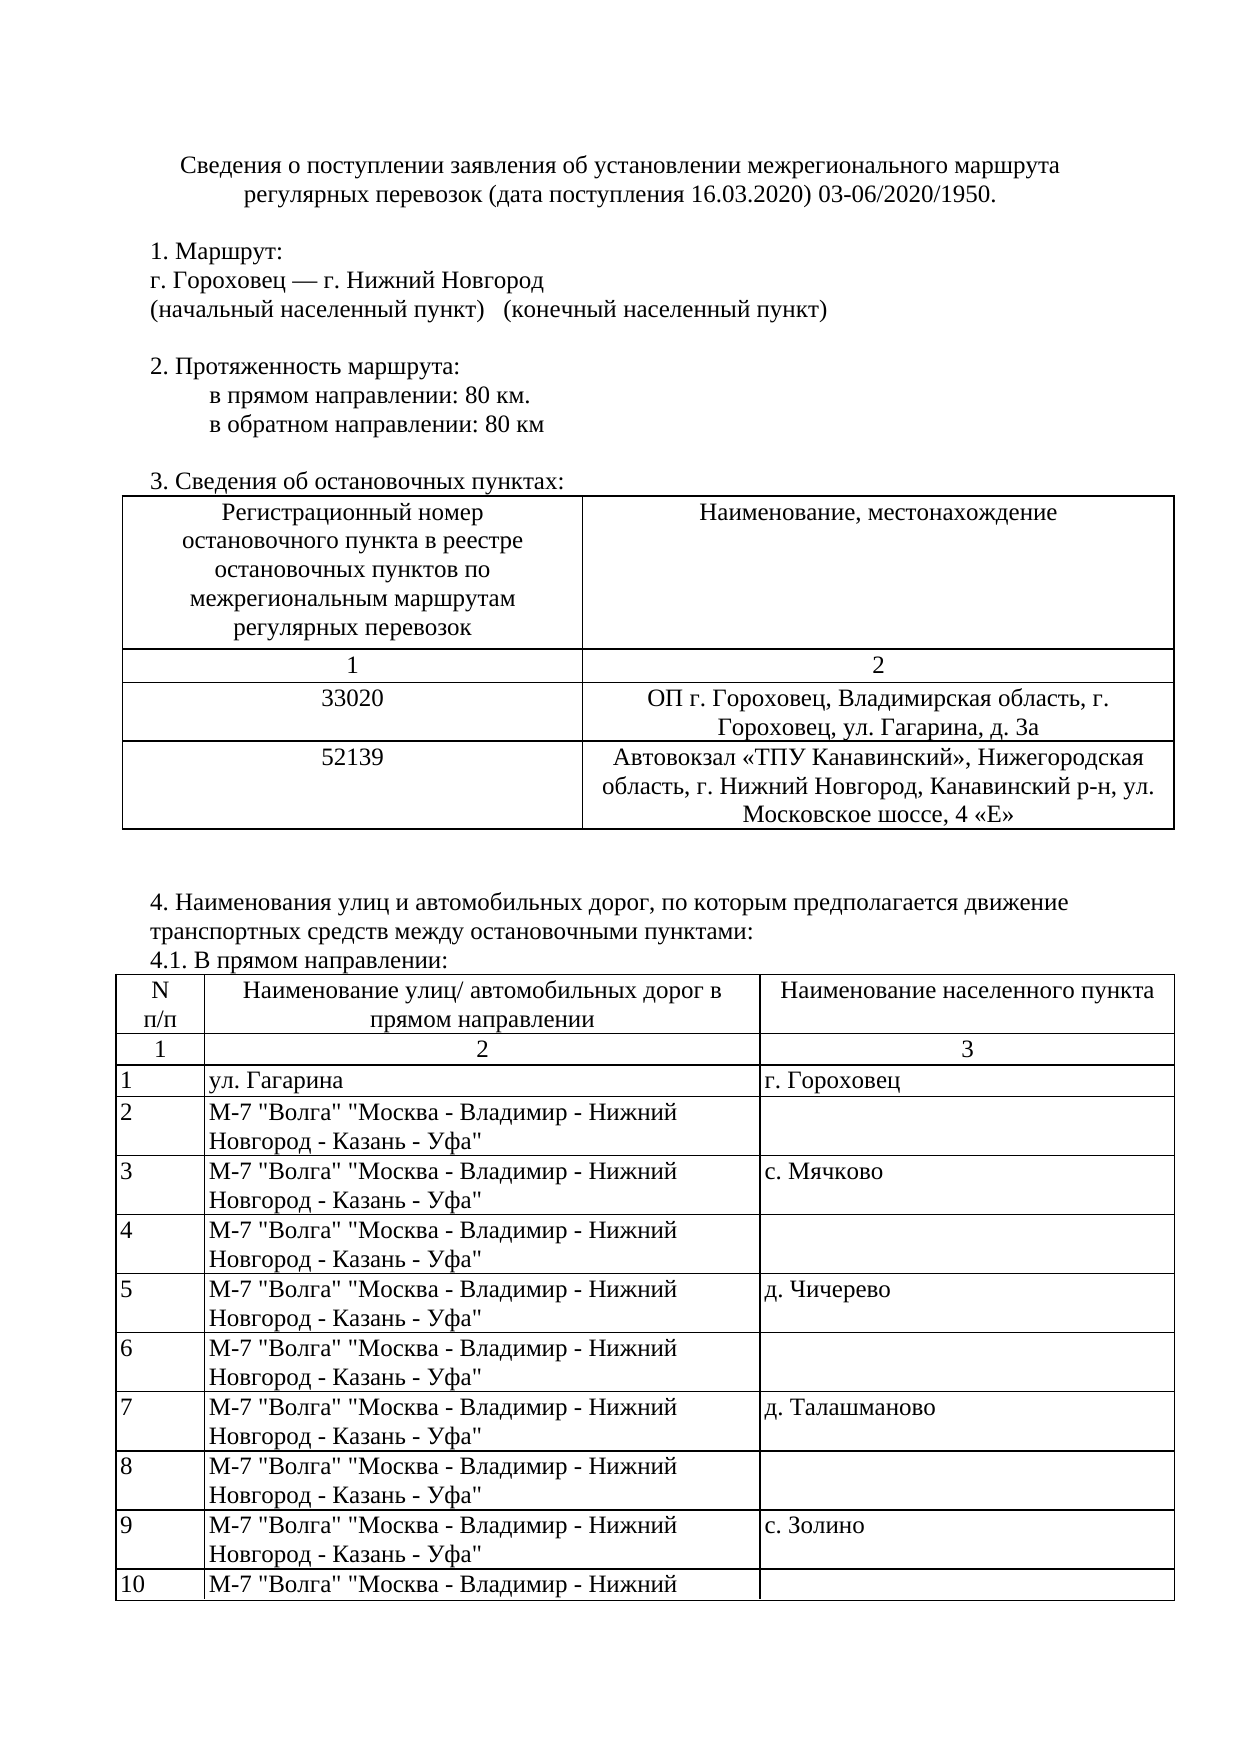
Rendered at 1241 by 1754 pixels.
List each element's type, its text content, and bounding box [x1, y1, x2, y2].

table_cell М-7 "Волга" "Москва - Владимир - Нижний Новгород - Казань - Уфа" [205, 1097, 759, 1154]
table_cell [761, 1215, 1174, 1273]
table_cell д. Чичерево [761, 1274, 1174, 1332]
table_cell г. Гороховец [761, 1066, 1174, 1096]
table_cell 1 [117, 1066, 204, 1096]
text 4.1. В прямом направлении: [150, 945, 1090, 973]
text 4. Наименования улиц и автомобильных дорог, по которым предполагается движение транспортных средств между остановочными пунктами: [150, 887, 1090, 945]
table_cell [761, 1097, 1174, 1154]
table_cell 8 [117, 1452, 204, 1509]
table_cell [205, 1452, 759, 1509]
table_cell М-7 "Волга" "Москва - Владимир - Нижний Новгород - Казань - Уфа" [205, 1333, 759, 1391]
table_cell 7 [117, 1392, 204, 1450]
table_cell М-7 "Волга" "Москва - Владимир - Нижний Новгород - Казань - Уфа" [205, 1392, 759, 1450]
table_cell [205, 1570, 759, 1599]
table_cell 2 [205, 1034, 759, 1064]
table_cell 3 [761, 1034, 1174, 1064]
table_cell М-7 "Волга" "Москва - Владимир - Нижний Новгород - Казань - Уфа" [205, 1156, 759, 1214]
text г. Гороховец — г. Нижний Новгород [150, 265, 1090, 294]
table_cell 5 [117, 1274, 204, 1332]
text 2. Протяженность маршрута: [150, 351, 1090, 380]
table_cell ОП г. Гороховец, Владимирская область, г. Гороховец, ул. Гагарина, д. 3а [583, 683, 1173, 740]
table_cell 10 [117, 1570, 204, 1599]
text в обратном направлении: 80 км [150, 409, 1090, 437]
text 3. Сведения об остановочных пунктах: [150, 466, 1090, 495]
table_cell с. Мячково [761, 1156, 1174, 1214]
table_cell Автовокзал «ТПУ Канавинский», Нижегородская область, г. Нижний Новгород, Канавинский р-н, ул. Московское шоссе, 4 «Е» [583, 742, 1173, 828]
table_header N п/п [117, 975, 204, 1033]
table_header Регистрационный номер остановочного пункта в реестре остановочных пунктов по межрегиональным маршрутам регулярных перевозок [123, 497, 582, 648]
table_cell М-7 "Волга" "Москва - Владимир - Нижний Новгород - Казань - Уфа" [205, 1274, 759, 1332]
table_cell 1 [117, 1034, 204, 1064]
table_cell [761, 1452, 1174, 1509]
table_cell [761, 1333, 1174, 1391]
table_cell 3 [117, 1156, 204, 1214]
text в прямом направлении: 80 км. [150, 380, 1090, 409]
table_cell д. Талашманово [761, 1392, 1174, 1450]
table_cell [205, 1511, 759, 1568]
text 1. Маршрут: [150, 236, 1090, 265]
table_cell [761, 1570, 1174, 1599]
table_cell 6 [117, 1333, 204, 1391]
table_cell 1 [123, 650, 582, 681]
table_header Наименование улиц/ автомобильных дорог в прямом направлении [205, 975, 759, 1033]
text (начальный населенный пункт) (конечный населенный пункт) [150, 294, 1090, 322]
table_cell М-7 "Волга" "Москва - Владимир - Нижний Новгород - Казань - Уфа" [205, 1215, 759, 1273]
table_cell ул. Гагарина [205, 1066, 759, 1096]
table_cell 33020 [123, 683, 582, 740]
table_cell 2 [117, 1097, 204, 1154]
text Сведения о поступлении заявления об установлении межрегионального маршрута регулярных перевозок (дата поступления 16.03.2020) 03-06/2020/1950. [150, 150, 1090, 207]
table_cell 52139 [123, 742, 582, 828]
table_cell 2 [583, 650, 1173, 681]
table_cell 4 [117, 1215, 204, 1273]
table_header Наименование, местонахождение [583, 497, 1173, 648]
table_cell с. Золино [761, 1511, 1174, 1568]
table_cell 9 [117, 1511, 204, 1568]
table_header Наименование населенного пункта [761, 975, 1174, 1033]
